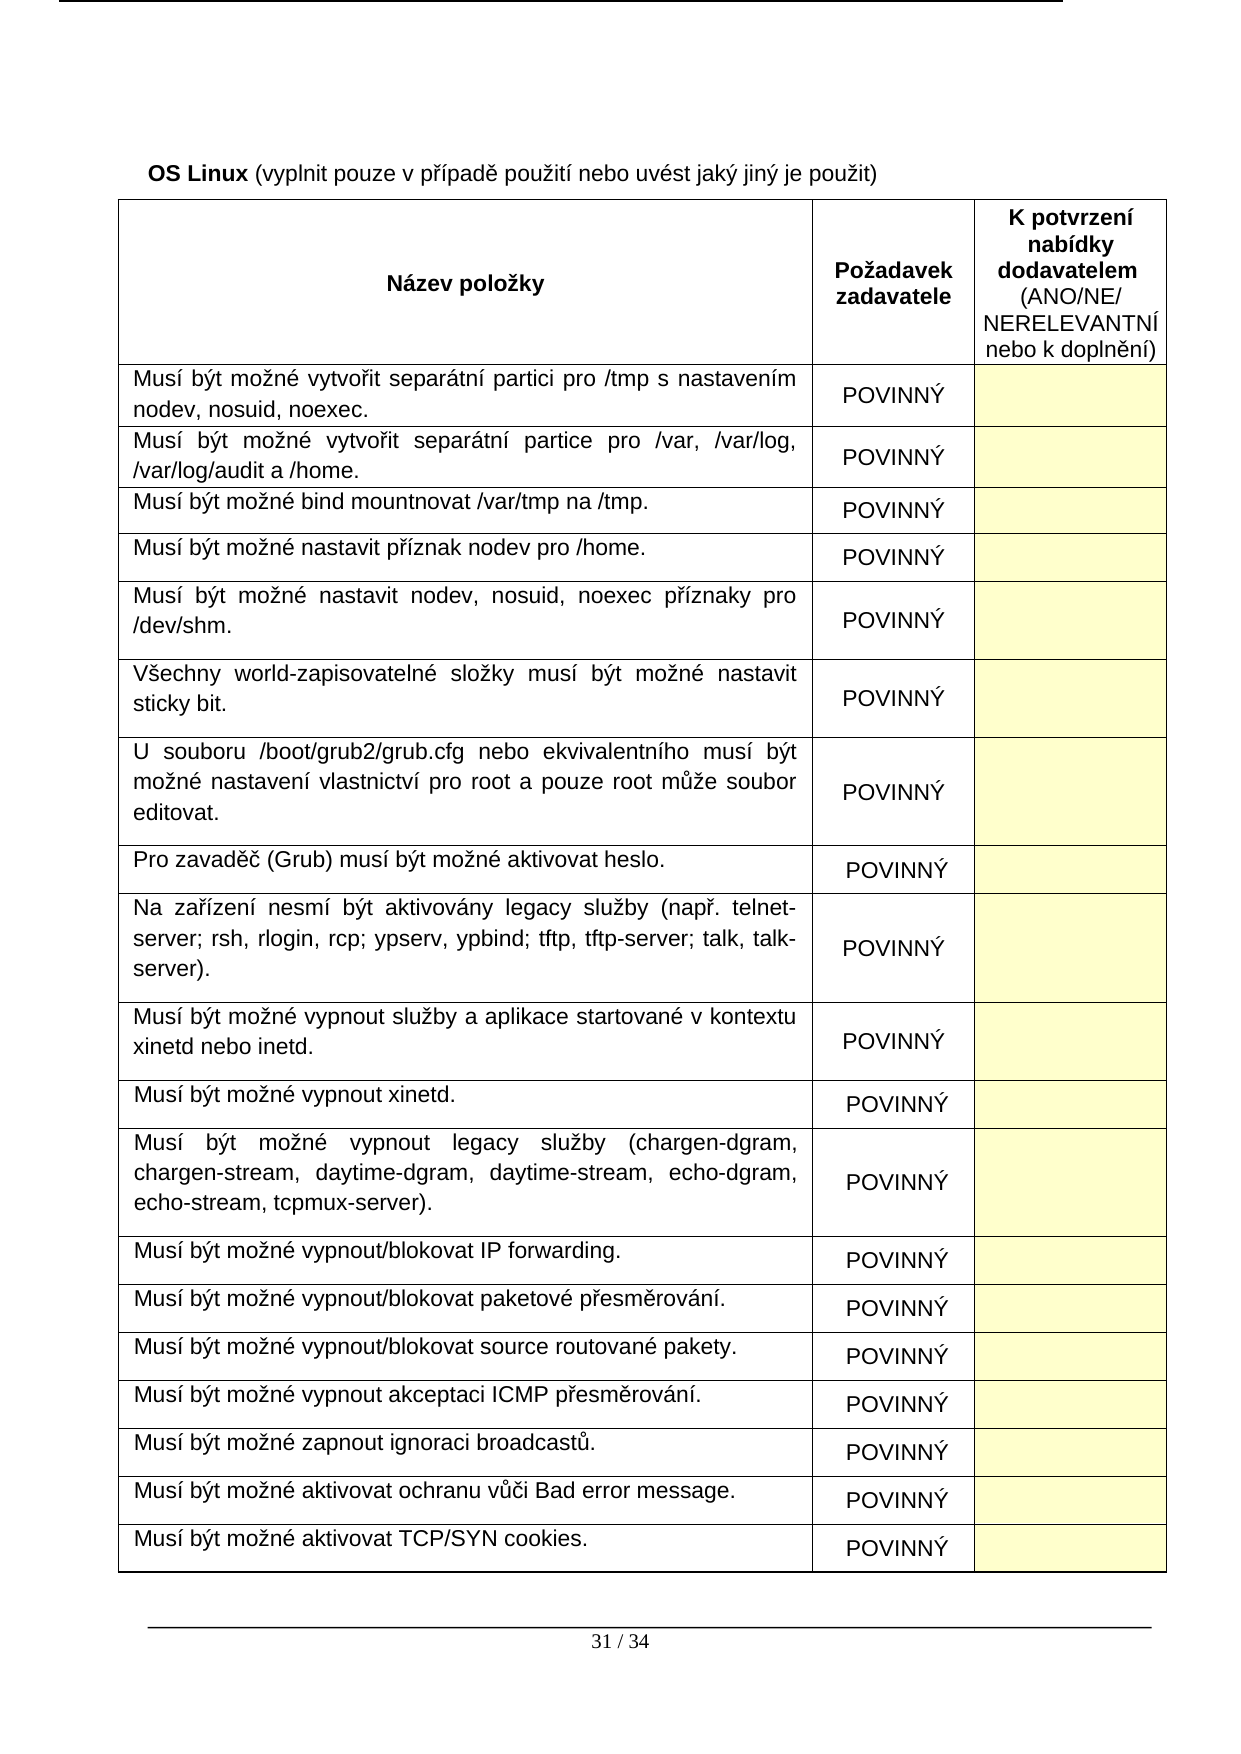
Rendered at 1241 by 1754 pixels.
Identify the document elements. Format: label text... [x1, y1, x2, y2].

table_cell POVINNÝ [813, 1285, 974, 1332]
table_cell [975, 1525, 1166, 1571]
text OS Linux (vyplnit pouze v případě použití nebo uvést jaký jiný je použit) [148, 160, 1093, 186]
table_cell POVINNÝ [813, 1129, 974, 1236]
table_cell POVINNÝ [813, 534, 974, 581]
table_cell [975, 488, 1166, 533]
table_cell [975, 427, 1166, 487]
table_cell [975, 1129, 1166, 1236]
table_cell Musí být možné vypnout akceptaci ICMP přesměrování. [119, 1381, 812, 1428]
table_header K potvrzení nabídky dodavatelem (ANO/NE/ NERELEVANTNÍ nebo k doplnění) [975, 200, 1166, 364]
table_cell POVINNÝ [813, 1429, 974, 1476]
table_cell [975, 738, 1166, 845]
table_cell Musí být možné nastavit příznak nodev pro /home. [119, 534, 812, 581]
table_cell [975, 534, 1166, 581]
table_cell [975, 1477, 1166, 1523]
table_cell Musí být možné vypnout služby a aplikace startované v kontextu xinetd nebo inetd. [119, 1003, 812, 1080]
table_header Název položky [119, 200, 812, 364]
table_cell Musí být možné vypnout legacy služby (chargen-dgram, chargen-stream, daytime-dgram, daytime-stream, echo-dgram, echo-stream, tcpmux-server). [119, 1129, 812, 1236]
table_cell POVINNÝ [813, 1003, 974, 1080]
table_cell U souboru /boot/grub2/grub.cfg nebo ekvivalentního musí být možné nastavení vlastnictví pro root a pouze root může soubor editovat. [119, 738, 812, 845]
table_cell [975, 1333, 1166, 1380]
table_cell [975, 1429, 1166, 1476]
table_cell POVINNÝ [813, 365, 974, 426]
table_header Požadavek zadavatele [813, 200, 974, 364]
table_cell POVINNÝ [813, 738, 974, 845]
table_cell POVINNÝ [813, 427, 974, 487]
table_cell POVINNÝ [813, 1333, 974, 1380]
table_cell Musí být možné zapnout ignoraci broadcastů. [119, 1429, 812, 1476]
table_cell Musí být možné vytvořit separátní partici pro /tmp s nastavením nodev, nosuid, noexec. [119, 365, 812, 426]
table_cell POVINNÝ [813, 1525, 974, 1571]
table_cell [975, 894, 1166, 1002]
table_cell [975, 1003, 1166, 1080]
table_cell Pro zavaděč (Grub) musí být možné aktivovat heslo. [119, 846, 812, 893]
table_cell POVINNÝ [813, 582, 974, 659]
table_cell [975, 582, 1166, 659]
table_cell POVINNÝ [813, 488, 974, 533]
table_cell Musí být možné vytvořit separátní partice pro /var, /var/log, /var/log/audit a /home. [119, 427, 812, 487]
table_cell Všechny world-zapisovatelné složky musí být možné nastavit sticky bit. [119, 660, 812, 737]
table_cell POVINNÝ [813, 1477, 974, 1523]
table_cell Musí být možné bind mountnovat /var/tmp na /tmp. [119, 488, 812, 533]
table_cell Musí být možné aktivovat ochranu vůči Bad error message. [119, 1477, 812, 1523]
table_cell [975, 1285, 1166, 1332]
table_cell Musí být možné vypnout/blokovat source routované pakety. [119, 1333, 812, 1380]
table_cell Musí být možné vypnout/blokovat paketové přesměrování. [119, 1285, 812, 1332]
table_cell [975, 846, 1166, 893]
table_cell Na zařízení nesmí být aktivovány legacy služby (např. telnet-server; rsh, rlogin, rcp; ypserv, ypbind; tftp, tftp-server; talk, talk-server). [119, 894, 812, 1002]
table_cell POVINNÝ [813, 846, 974, 893]
table_cell Musí být možné vypnout/blokovat IP forwarding. [119, 1237, 812, 1284]
table_cell Musí být možné aktivovat TCP/SYN cookies. [119, 1525, 812, 1571]
table_cell [975, 660, 1166, 737]
table_cell POVINNÝ [813, 1237, 974, 1284]
table_cell [975, 1081, 1166, 1128]
table_cell [975, 1237, 1166, 1284]
table_cell Musí být možné vypnout xinetd. [119, 1081, 812, 1128]
table_cell POVINNÝ [813, 1081, 974, 1128]
table_cell POVINNÝ [813, 660, 974, 737]
table_cell POVINNÝ [813, 1381, 974, 1428]
table_cell [975, 365, 1166, 426]
table_cell [975, 1381, 1166, 1428]
table_cell POVINNÝ [813, 894, 974, 1002]
table_cell Musí být možné nastavit nodev, nosuid, noexec příznaky pro /dev/shm. [119, 582, 812, 659]
